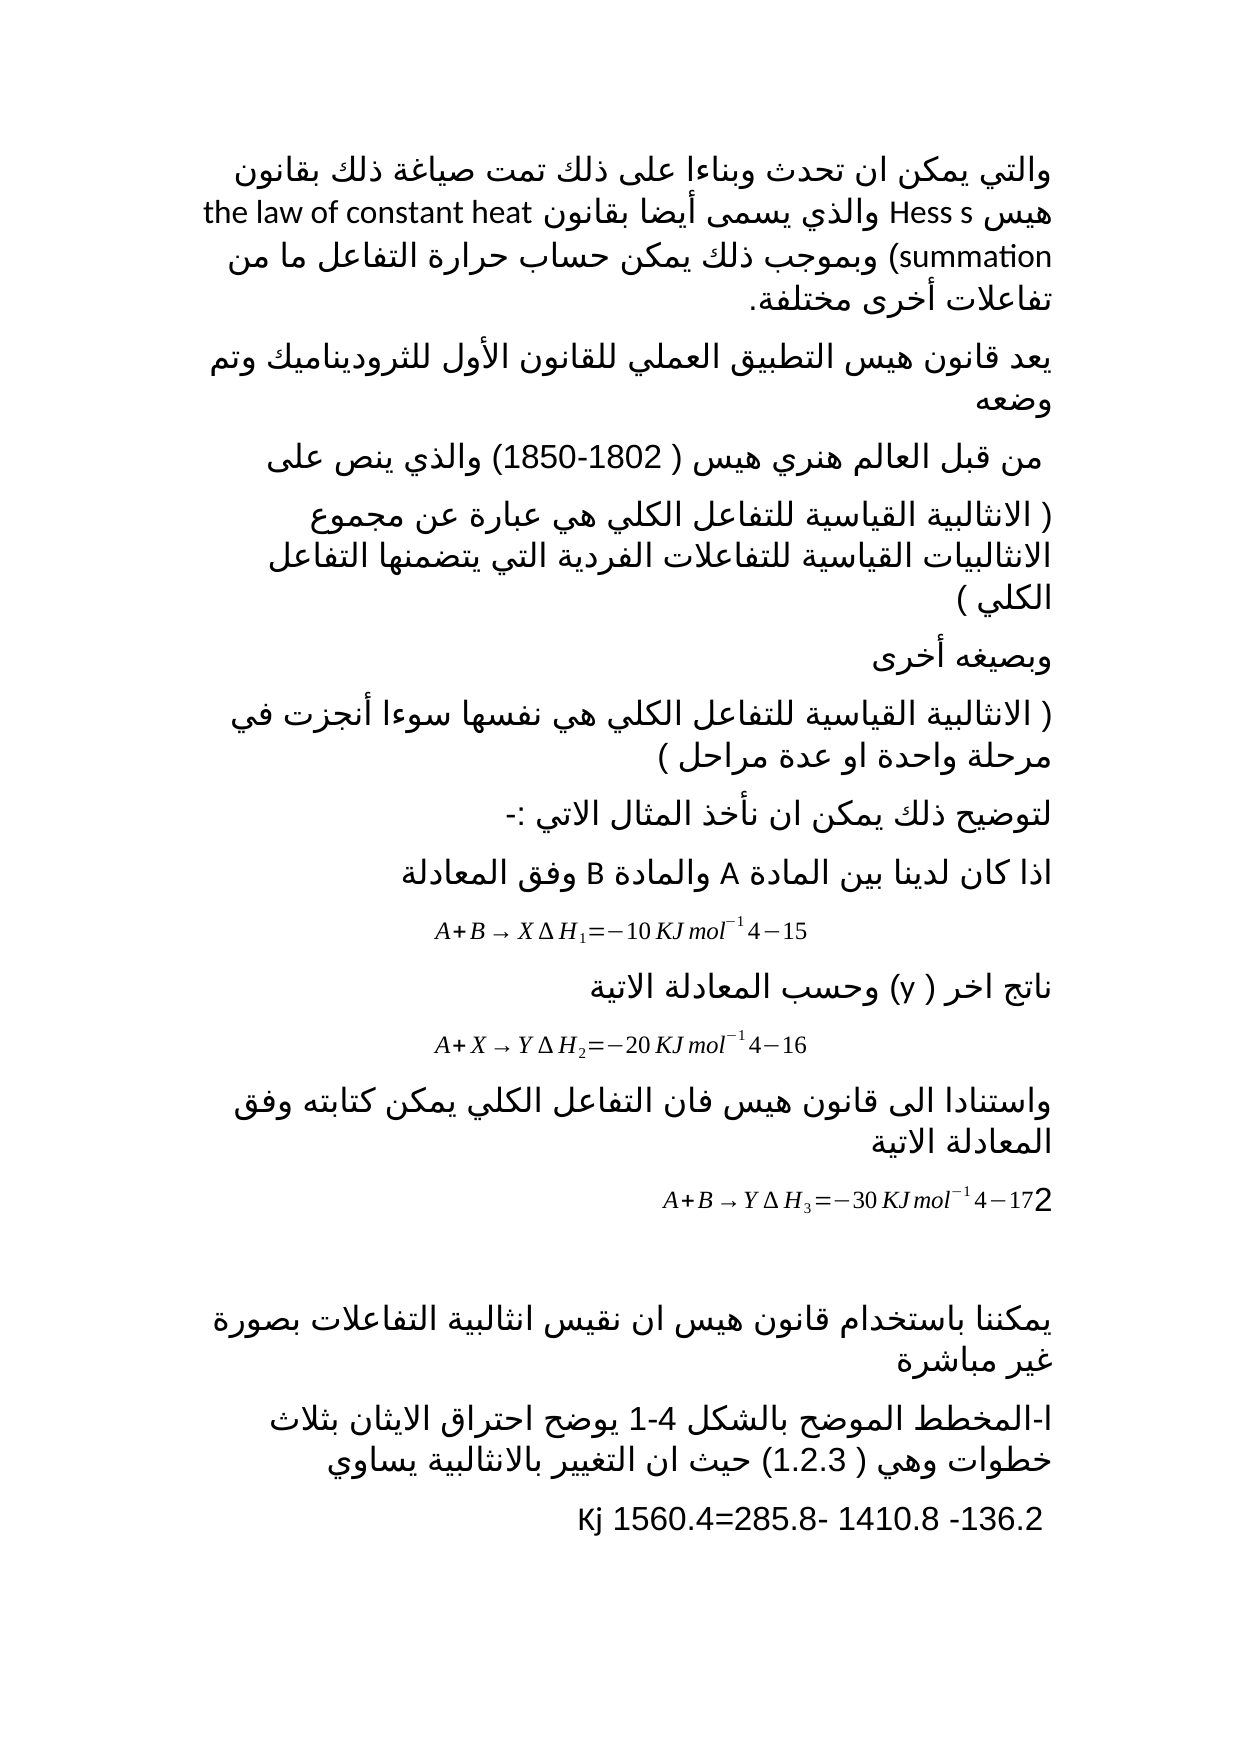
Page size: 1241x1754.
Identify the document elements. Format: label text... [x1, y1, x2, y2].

text يعد قانون هيس التطبيق العملي للقانون الأول للثروديناميك وتم وضعه [187, 337, 1053, 417]
text ( الانثالبية القياسية للتفاعل الكلي هي عبارة عن مجموع الانثالبيات القياسية للتفاعلات الفردية التي يتضمنها التفاعل الكلي ) [187, 495, 1053, 616]
text واستنادا الى قانون هيس فان التفاعل الكلي يمكن كتابته وفق المعادلة الاتية [187, 1081, 1053, 1161]
text ( الانثالبية القياسية للتفاعل الكلي هي نفسها سوءا أنجزت في مرحلة واحدة او عدة مراحل ) [187, 694, 1053, 774]
text 136.2- 1410.8 -285.8=1560.4 Kj [187, 1498, 1053, 1539]
text من قبل العالم هنري هيس ( 1802-1850) والذي ينص على [187, 437, 1053, 475]
text ا-المخطط الموضح بالشكل 4-1 يوضح احتراق الايثان بثلاث خطوات وهي ( 1.2.3) حيث ان التغيير بالانثالبية يساوي [187, 1398, 1053, 1478]
text 2 [187, 1180, 1053, 1219]
text لتوضيح ذلك يمكن ان نأخذ المثال الاتي :- [187, 794, 1053, 832]
text وبصيغه أخرى [187, 636, 1053, 674]
text يمكننا باستخدام قانون هيس ان نقيس انثالبية التفاعلات بصورة غير مباشرة [187, 1299, 1053, 1379]
text اذا كان لدينا بين المادة A والمادة B وفق المعادلة [187, 852, 1053, 893]
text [187, 150, 1053, 318]
text ناتج اخر ( y) وحسب المعادلة الاتية [187, 966, 1053, 1007]
